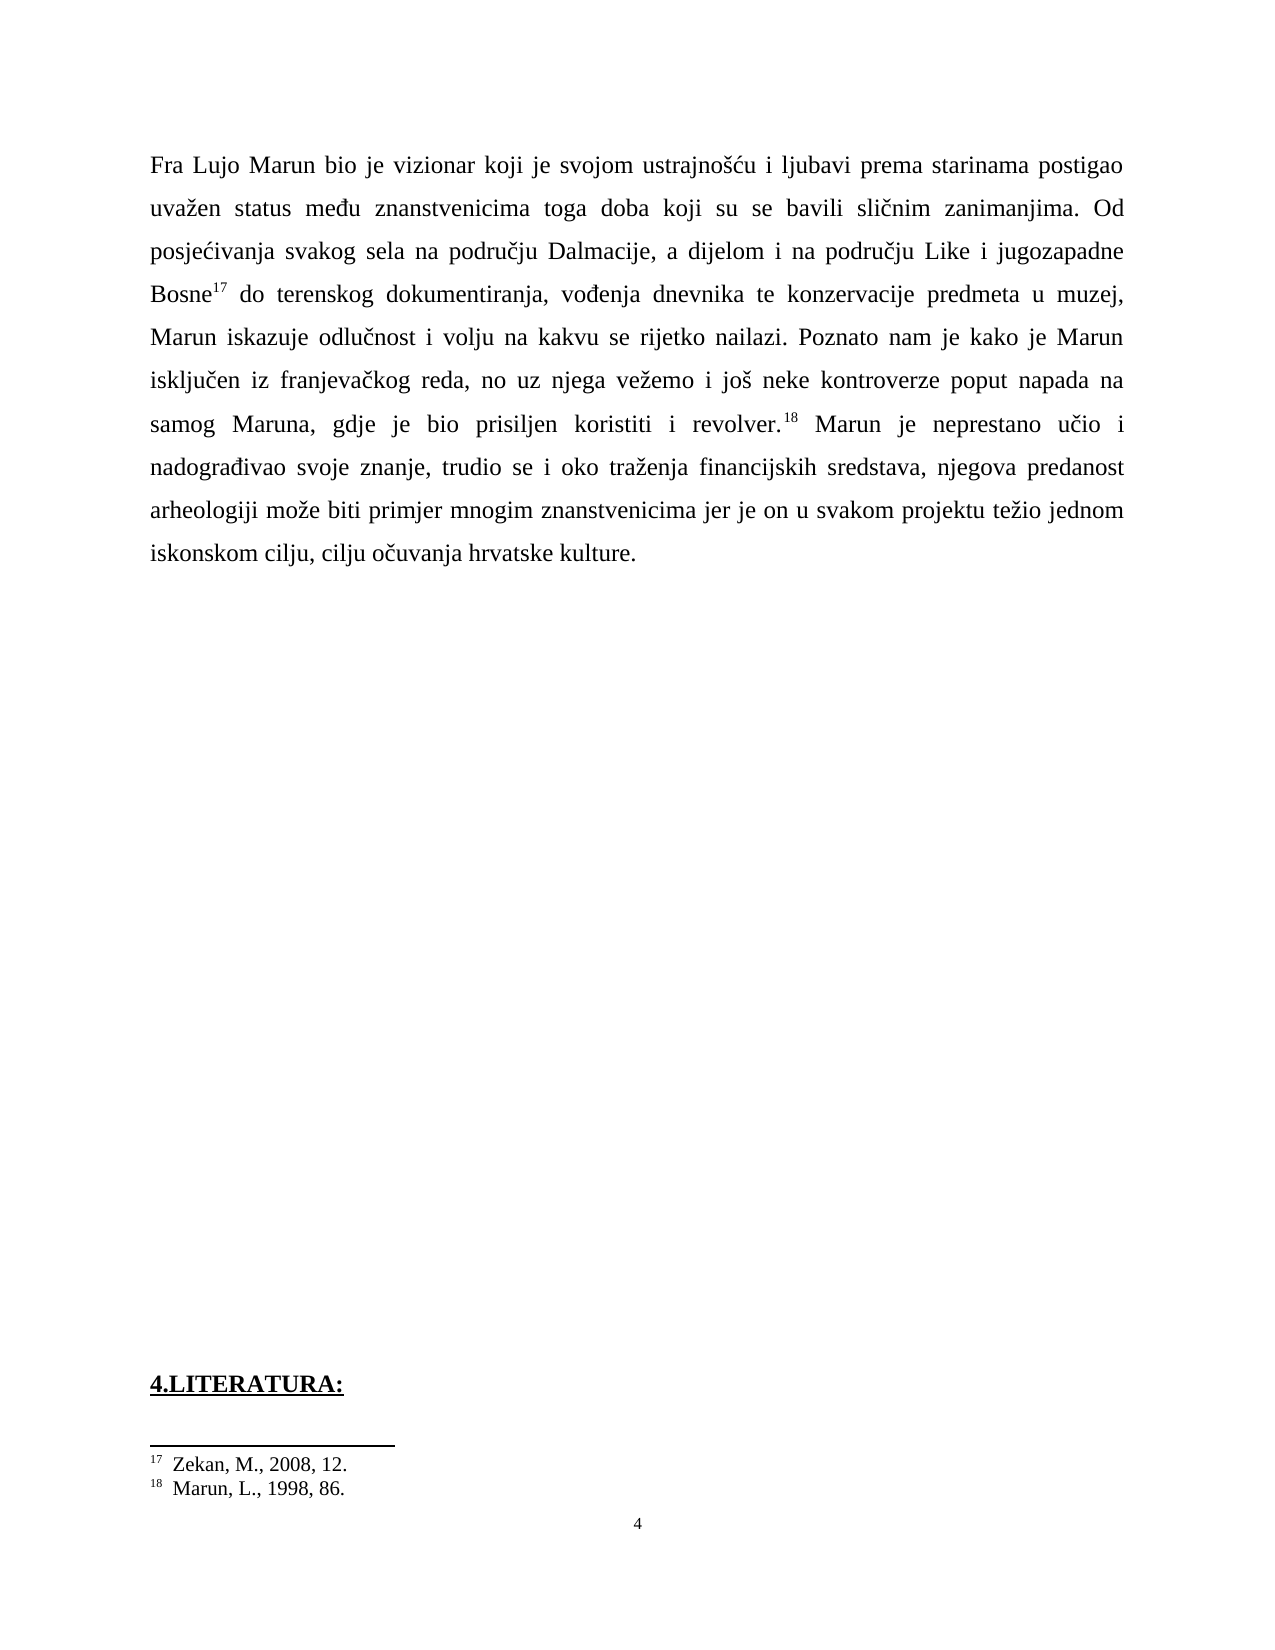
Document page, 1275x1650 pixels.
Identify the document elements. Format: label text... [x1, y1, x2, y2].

text Fra Lujo Marun bio je vizionar koji je svojom ustrajnošću i ljubavi prema starinama postigao uvažen status među znanstvenicima toga doba koji su se bavili sličnim zanimanjima. Od posjećivanja svakog sela na području Dalmacije, a dijelom i na području Like i jugozapadne Bosne do terenskog dokumentiranja, vođenja dnevnika te konzervacije predmeta u muzej, Marun iskazuje odlučnost i volju na kakvu se rijetko nailazi. Poznato nam je kako je Marun isključen iz franjevačkog reda, no uz njega vežemo i još neke kontroverze poput napada na samog Maruna, gdje je bio prisiljen koristiti i revolver. Marun je neprestano učio i nadograđivao svoje znanje, trudio se i oko traženja financijskih sredstava, njegova predanost arheologiji može biti primjer mnogim znanstvenicima jer je on u svakom projektu težio jednom iskonskom cilju, cilju očuvanja hrvatske kulture. [150, 150, 1125, 567]
text 4.LITERATURA: [150, 1369, 1125, 1398]
